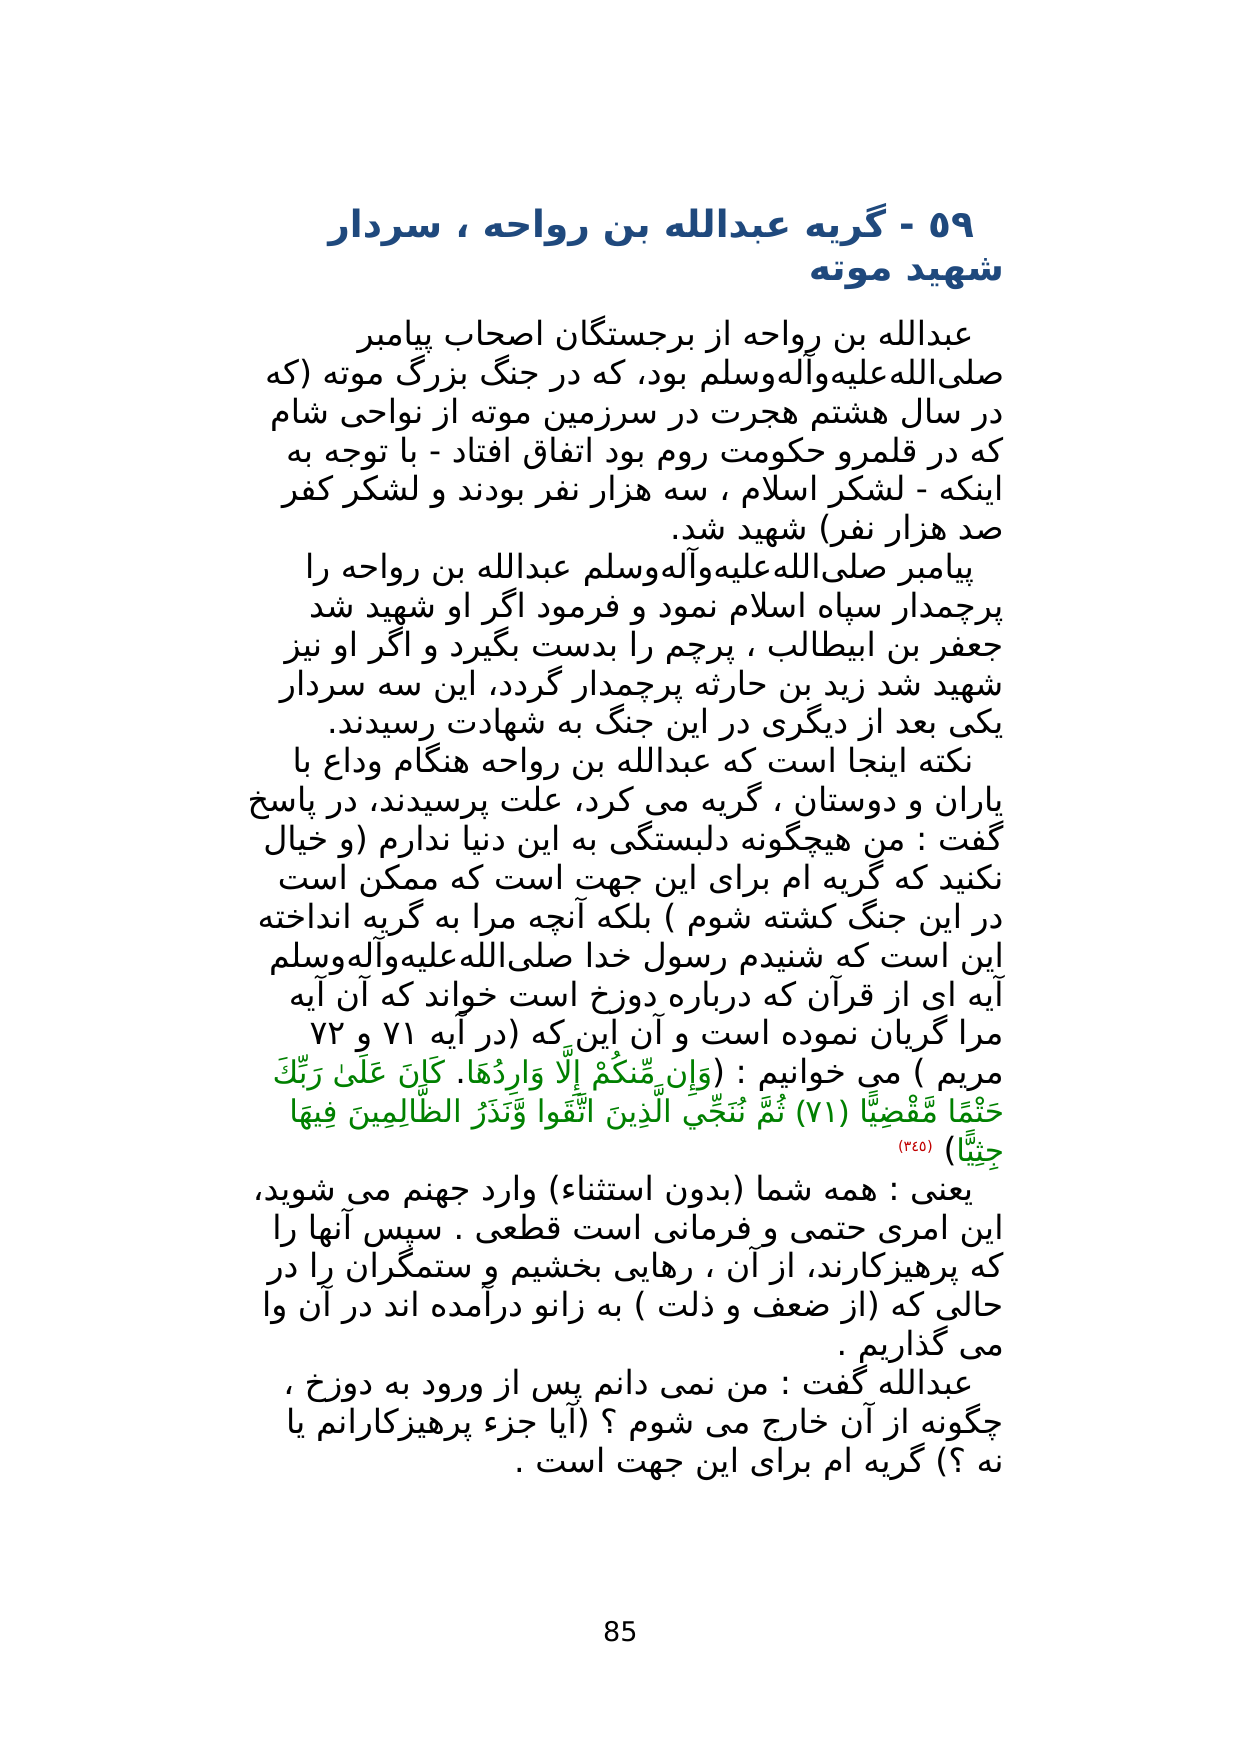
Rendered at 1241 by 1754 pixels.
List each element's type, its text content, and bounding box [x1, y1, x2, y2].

text نكته اينجا است كه عبدالله بن رواحه هنگام وداع با ياران و دوستان ، گريه مى كرد، علت پرسيدند، در پاسخ گفت : من هيچگونه دلبستگى به اين دنيا ندارم (و خيال نكنيد كه گريه ام براى اين جهت است كه ممكن است در اين جنگ كشته شوم ) بلكه آنچه مرا به گريه انداخته اين است كه شنيدم رسول خدا صلى‌الله‌عليه‌وآله‌وسلم آيه اى از قرآن كه درباره دوزخ است خواند كه آن آيه مرا گريان نموده است و آن اين كه (در آيه ٧١ و ٧٢ مريم ) مى خوانيم : (وَإِن مِّنكُمْ إِلَّا وَارِدُهَا. كَانَ عَلَىٰ رَبِّكَ حَتْمًا مَّقْضِيًّا ﴿٧١﴾ ثُمَّ نُنَجِّي الَّذِينَ اتَّقَوا وَّنَذَرُ الظَّالِمِينَ فِيهَا جِثِيًّا) (٣٤٥) [236, 742, 1004, 1169]
text پيامبر صلى‌الله‌عليه‌وآله‌وسلم عبدالله بن رواحه را پرچمدار سپاه اسلام نمود و فرمود اگر او شهيد شد جعفر بن ابيطالب ، پرچم را بدست بگيرد و اگر او نيز شهيد شد زيد بن حارثه پرچمدار گردد، اين سه سردار يكى بعد از ديگرى در اين جنگ به شهادت رسيدند. [236, 548, 1004, 742]
text عبدالله بن رواحه از برجستگان اصحاب پيامبر صلى‌الله‌عليه‌وآله‌وسلم بود، كه در جنگ بزرگ موته (كه در سال هشتم هجرت در سرزمين موته از نواحى شام كه در قلمرو حكومت روم بود اتفاق افتاد - با توجه به اينكه - لشكر اسلام ، سه هزار نفر بودند و لشكر كفر صد هزار نفر) شهيد شد. [236, 314, 1004, 548]
text عبدالله گفت : من نمى دانم پس از ورود به دوزخ ، چگونه از آن خارج مى شوم ؟ (آيا جزء پرهيزكارانم يا نه ؟) گريه ام براى اين جهت است . [236, 1363, 1004, 1480]
subtitle ٥٩ - گريه عبدالله بن رواحه ، سردار شهيد موته [236, 202, 1004, 289]
text يعنى : همه شما (بدون استثناء) وارد جهنم مى شويد، اين امرى حتمى و فرمانى است قطعى . سپس آنها را كه پرهيزكارند، از آن ، رهايى بخشيم و ستمگران را در حالى كه (از ضعف و ذلت ) به زانو درآمده اند در آن وا مى گذاريم . [236, 1169, 1004, 1363]
